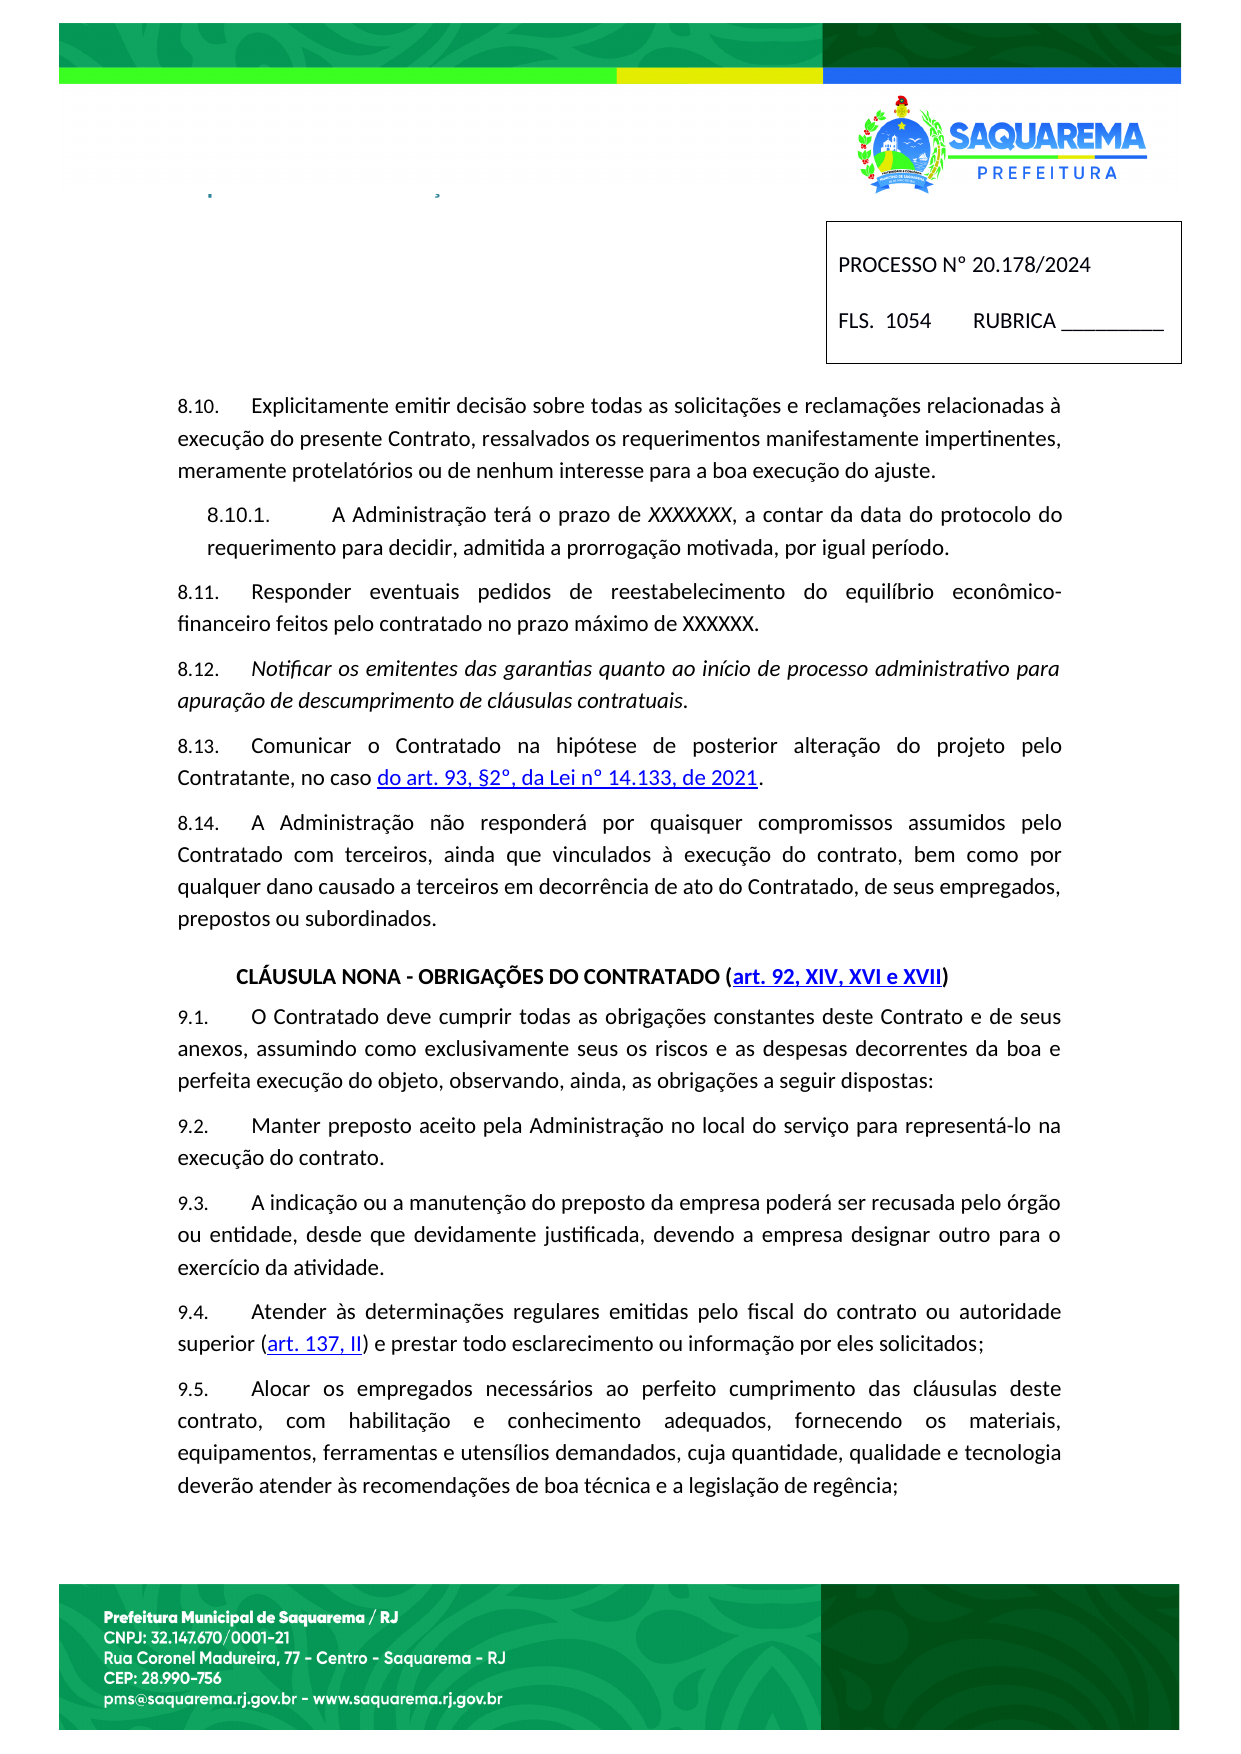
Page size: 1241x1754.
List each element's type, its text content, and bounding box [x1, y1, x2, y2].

text O Contratado deve cumprir todas as obrigações constantes deste Contrato e de seus anexos, assumindo como exclusivamente seus os riscos e as despesas decorrentes da boa e perfeita execução do objeto, observando, ainda, as obrigações a seguir dispostas: [177, 1002, 1063, 1095]
text A Administração terá o prazo de XXXXXXX, a contar da data do protocolo do requerimento para decidir, admitida a prorrogação motivada, por igual período. [207, 501, 1063, 561]
text Explicitamente emitir decisão sobre todas as solicitações e reclamações relacionadas à execução do presente Contrato, ressalvados os requerimentos manifestamente impertinentes, meramente protelatórios ou de nenhum interesse para a boa execução do ajuste. [177, 391, 1063, 484]
text Responder eventuais pedidos de reestabelecimento do equilíbrio econômico-financeiro feitos pelo contratado no prazo máximo de XXXXXX. [177, 577, 1063, 638]
text CLÁUSULA NONA - OBRIGAÇÕES DO CONTRATADO (art. 92, XIV, XVI e XVII) [177, 962, 1063, 990]
text A Administração não responderá por quaisquer compromissos assumidos pelo Contratado com terceiros, ainda que vinculados à execução do contrato, bem como por qualquer dano causado a terceiros em decorrência de ato do Contratado, de seus empregados, prepostos ou subordinados. [177, 808, 1063, 933]
text Alocar os empregados necessários ao perfeito cumprimento das cláusulas deste contrato, com habilitação e conhecimento adequados, fornecendo os materiais, equipamentos, ferramentas e utensílios demandados, cuja quantidade, qualidade e tecnologia deverão atender às recomendações de boa técnica e a legislação de regência; [177, 1374, 1063, 1499]
picture [59, 1584, 1180, 1730]
text Manter preposto aceito pela Administração no local do serviço para representá-lo na execução do contrato. [177, 1111, 1063, 1172]
text Comunicar o Contratado na hipótese de posterior alteração do projeto pelo Contratante, no caso do art. 93, §2º, da Lei nº 14.133, de 2021. [177, 731, 1063, 791]
text A indicação ou a manutenção do preposto da empresa poderá ser recusada pelo órgão ou entidade, desde que devidamente justificada, devendo a empresa designar outro para o exercício da atividade. [177, 1188, 1063, 1281]
text Atender às determinações regulares emitidas pelo fiscal do contrato ou autoridade superior (art. 137, II) e prestar todo esclarecimento ou informação por eles solicitados; [177, 1297, 1063, 1357]
text Notificar os emitentes das garantias quanto ao início de processo administrativo para apuração de descumprimento de cláusulas contratuais. [177, 654, 1063, 714]
picture [59, 23, 1182, 194]
